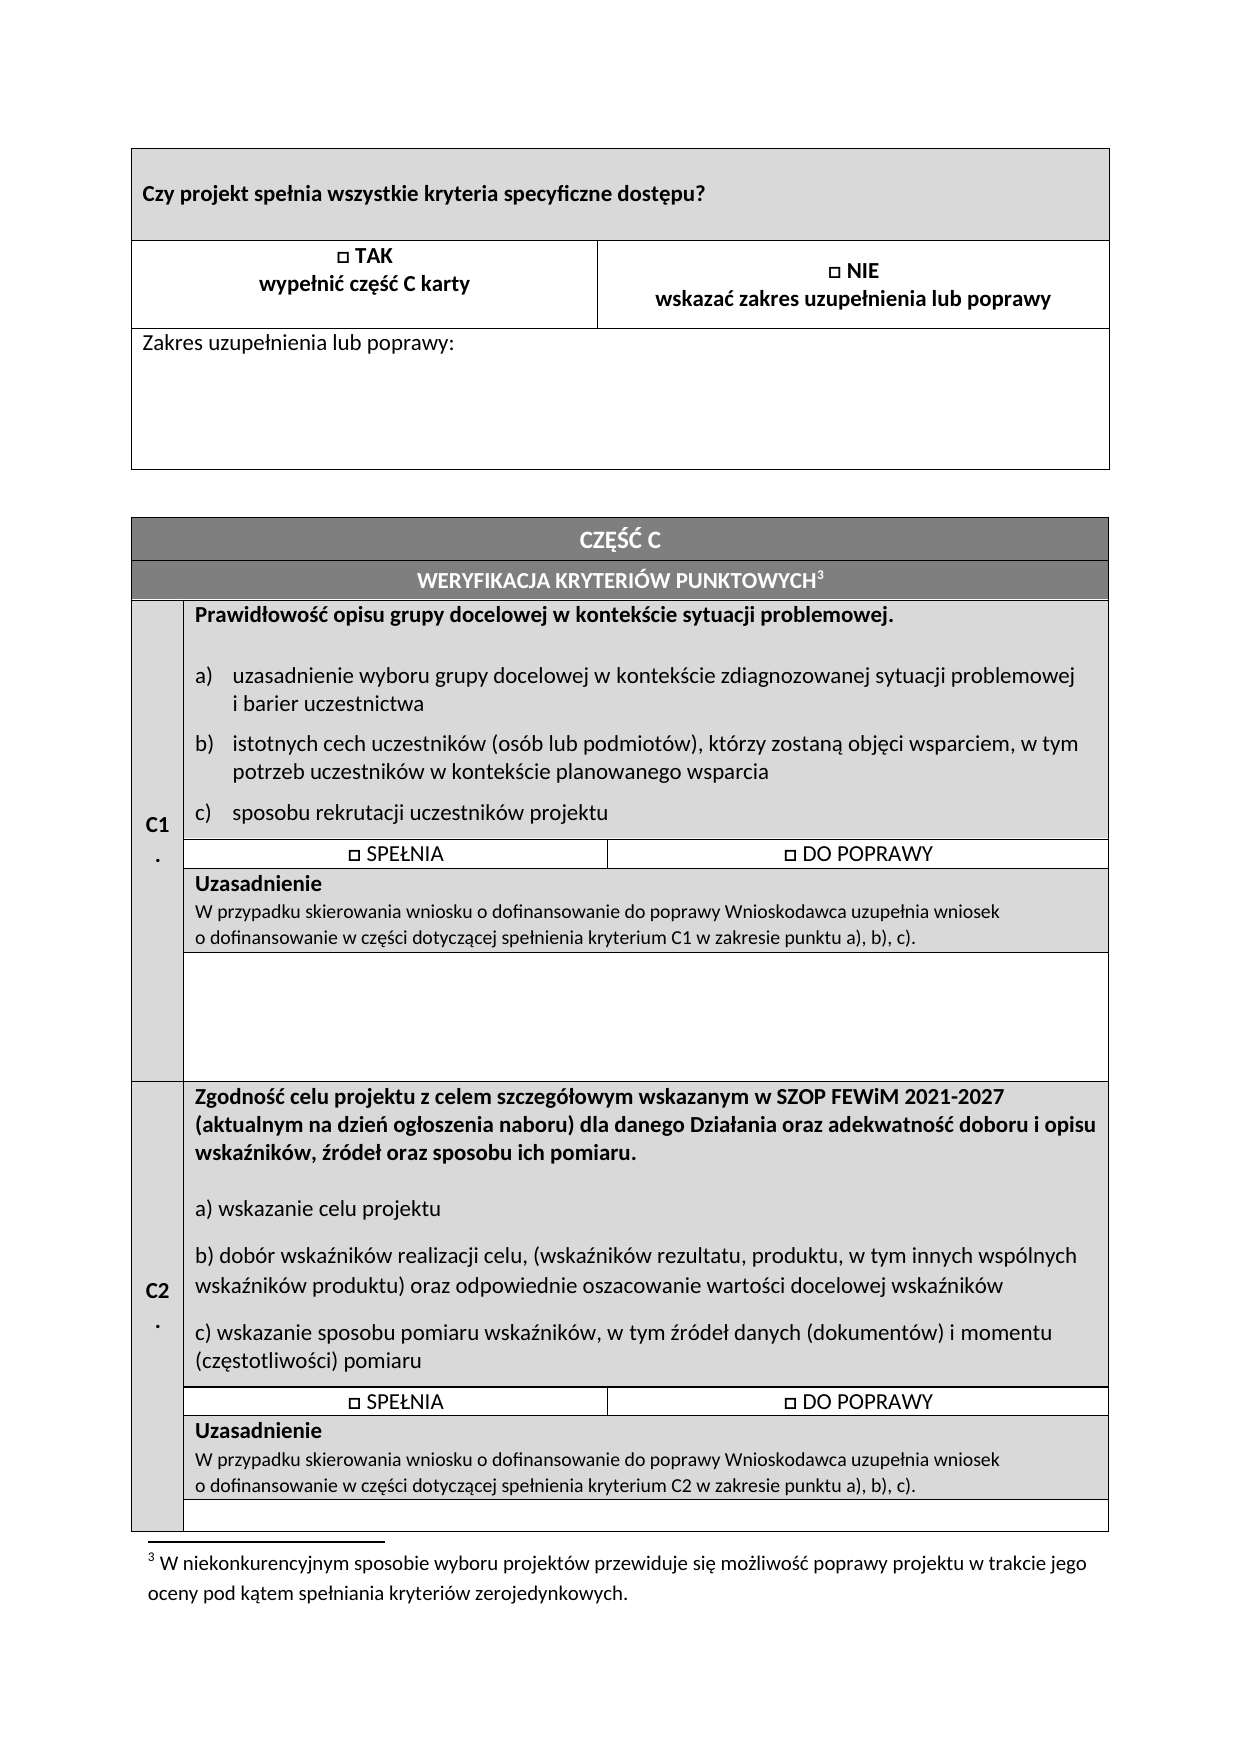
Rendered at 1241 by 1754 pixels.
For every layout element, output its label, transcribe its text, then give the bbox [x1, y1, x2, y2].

table_cell Uzasadnienie W przypadku skierowania wniosku o dofinansowanie do poprawy Wnioskodawca uzupełnia wniosek o dofinansowanie w części dotyczącej spełnienia kryterium C1 w zakresie punktu a), b), c). [184, 869, 1108, 952]
table_cell □ TAK wypełnić część C karty [132, 241, 597, 327]
table_cell □ DO POPRAWY [608, 840, 1108, 868]
table_cell [184, 1500, 1108, 1531]
table_cell Zakres uzupełnienia lub poprawy: [132, 329, 1109, 469]
table_cell Uzasadnienie W przypadku skierowania wniosku o dofinansowanie do poprawy Wnioskodawca uzupełnia wniosek o dofinansowanie w części dotyczącej spełnienia kryterium C2 w zakresie punktu a), b), c). [184, 1416, 1108, 1499]
table_header CZĘŚĆ C [132, 518, 1108, 560]
table_cell Zgodność celu projektu z celem szczegółowym wskazanym w SZOP FEWiM 2021-2027 (aktualnym na dzień ogłoszenia naboru) dla danego Działania oraz adekwatność doboru i opisu wskaźników, źródeł oraz sposobu ich pomiaru. a) wskazanie celu projektu b) dobór wskaźników realizacji celu, (wskaźników rezultatu, produktu, w tym innych wspólnych wskaźników produktu) oraz odpowiednie oszacowanie wartości docelowej wskaźników c) wskazanie sposobu pomiaru wskaźników, w tym źródeł danych (dokumentów) i momentu (częstotliwości) pomiaru [184, 1082, 1108, 1386]
table_cell C1. [132, 601, 183, 1081]
table_cell □ NIE wskazać zakres uzupełnienia lub poprawy [598, 241, 1109, 327]
table_cell [184, 953, 1108, 1081]
table_cell □ SPEŁNIA [184, 840, 607, 868]
table_cell □ SPEŁNIA [184, 1388, 607, 1415]
table_cell C2. [132, 1082, 183, 1531]
table_cell Czy projekt spełnia wszystkie kryteria specyficzne dostępu? [132, 149, 1109, 240]
table_cell WERYFIKACJA KRYTERIÓW PUNKTOWYCH [132, 561, 1108, 599]
table_cell Prawidłowość opisu grupy docelowej w kontekście sytuacji problemowej. uzasadnienie wyboru grupy docelowej w kontekście zdiagnozowanej sytuacji problemowej i barier uczestnictwa istotnych cech uczestników (osób lub podmiotów), którzy zostaną objęci wsparciem, w tym potrzeb uczestników w kontekście planowanego wsparcia sposobu rekrutacji uczestników projektu [184, 601, 1108, 838]
table_cell □ DO POPRAWY [608, 1388, 1108, 1415]
